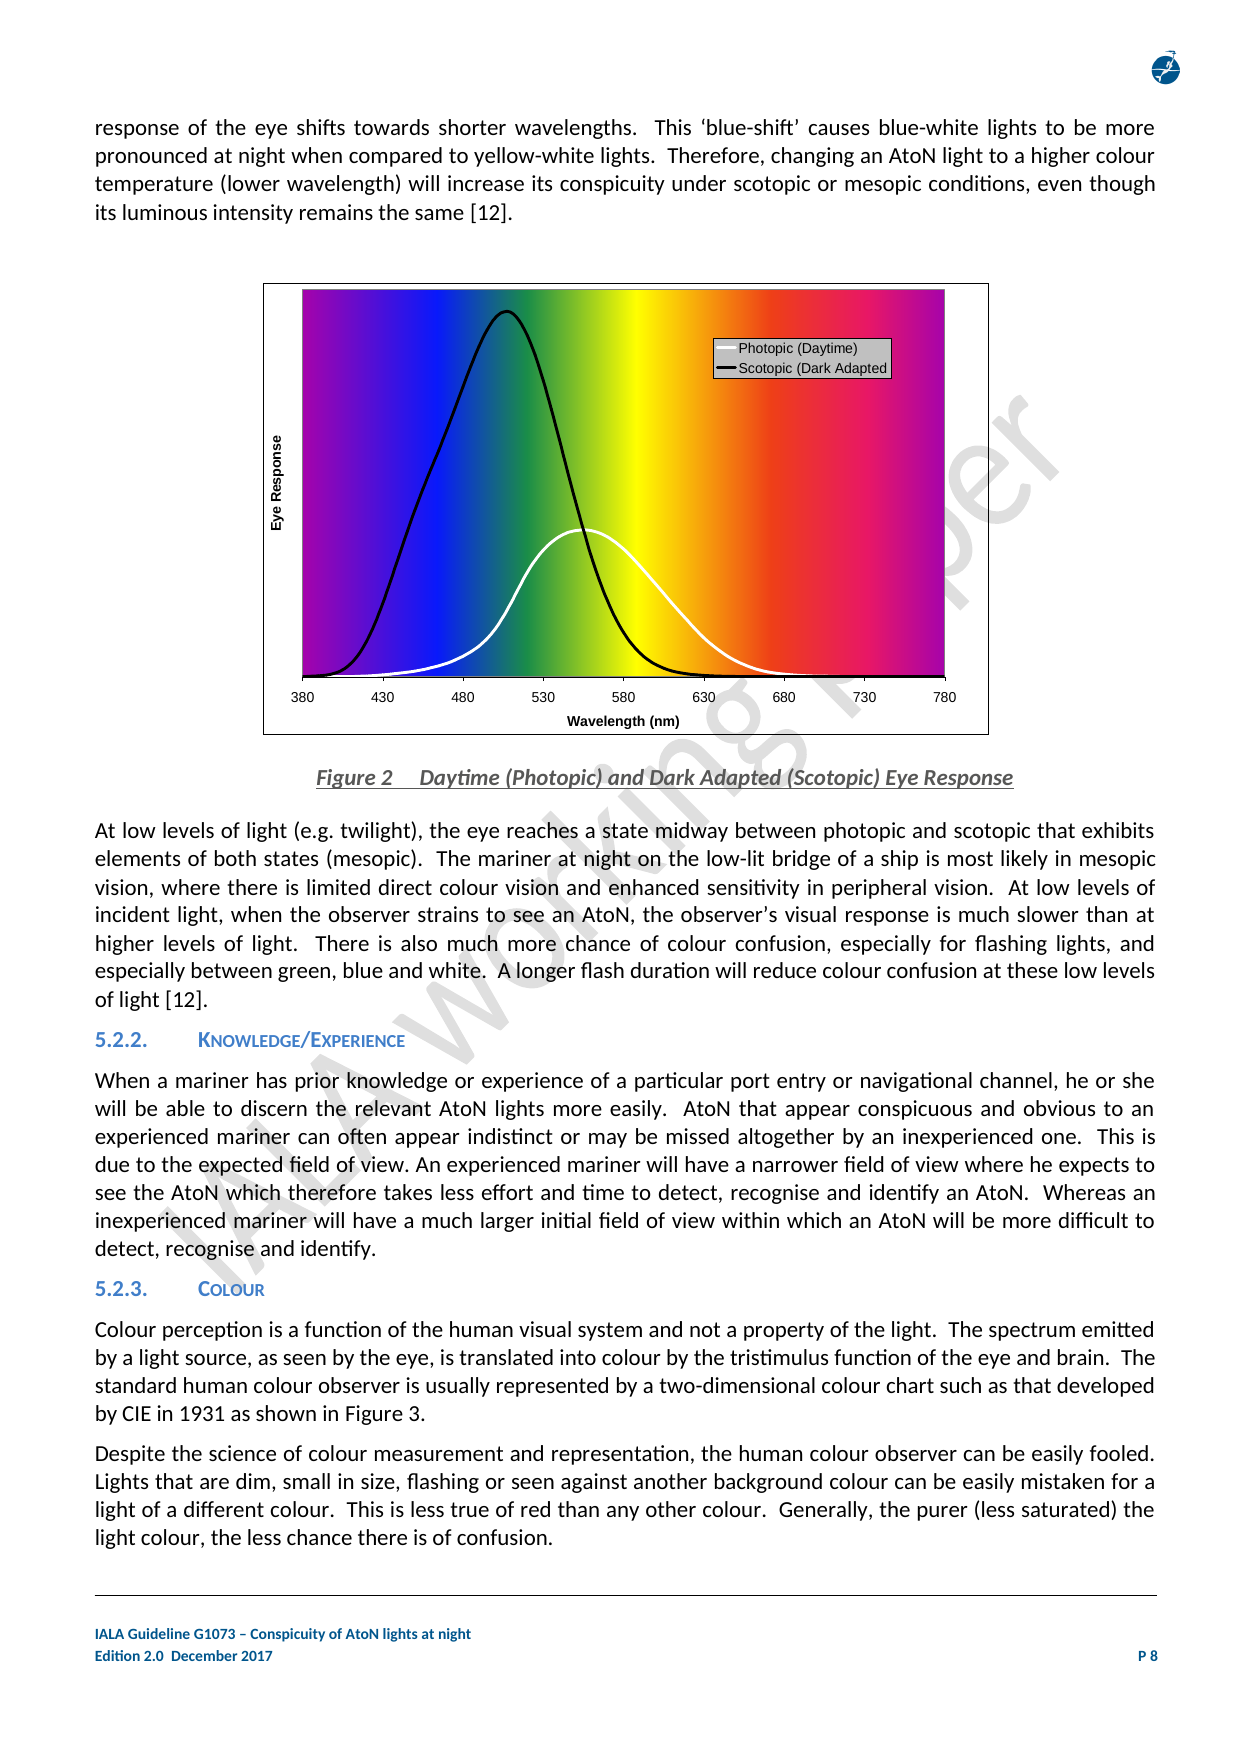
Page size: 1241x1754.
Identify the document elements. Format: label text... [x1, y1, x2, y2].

picture [1120, 0, 1239, 119]
text At low levels of light (e.g. twilight), the eye reaches a state midway between photopic and scotopic that exhibits elements of both states (mesopic). The mariner at night on the low-lit bridge of a ship is most likely in mesopic vision, where there is limited direct colour vision and enhanced sensitivity in peripheral vision. At low levels of incident light, when the observer strains to see an AtoN, the observer’s visual response is much slower than at higher levels of light. There is also much more chance of colour confusion, especially for flashing lights, and especially between green, blue and white. A longer flash duration will reduce colour confusion at these low levels of light [12]. [94, 817, 1157, 1013]
text When a mariner has prior knowledge or experience of a particular port entry or navigational channel, he or she will be able to discern the relevant AtoN lights more easily. AtoN that appear conspicuous and obvious to an experienced mariner can often appear indistinct or may be missed altogether by an inexperienced one. This is due to the expected field of view. An experienced mariner will have a narrower field of view where he expects to see the AtoN which therefore takes less effort and time to detect, recognise and identify an AtoN. Whereas an inexperienced mariner will have a much larger initial field of view within which an AtoN will be more difficult to detect, recognise and identify. [94, 1066, 1157, 1262]
subtitle Colour [94, 1274, 1157, 1302]
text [94, 113, 1157, 226]
subtitle Knowledge/Experience [94, 1025, 1157, 1053]
text Daytime (Photopic) and Dark Adapted (Scotopic) Eye Response [316, 763, 1157, 792]
text Despite the science of colour measurement and representation, the human colour observer can be easily fooled. Lights that are dim, small in size, flashing or seen against another background colour can be easily mistaken for a light of a different colour. This is less true of red than any other colour. Generally, the purer (less saturated) the light colour, the less chance there is of confusion. [94, 1439, 1157, 1552]
text Colour perception is a function of the human visual system and not a property of the light. The spectrum emitted by a light source, as seen by the eye, is translated into colour by the tristimulus function of the eye and brain. The standard human colour observer is usually represented by a two-dimensional colour chart such as that developed by CIE in 1931 as shown in Figure 3. [94, 1315, 1157, 1427]
